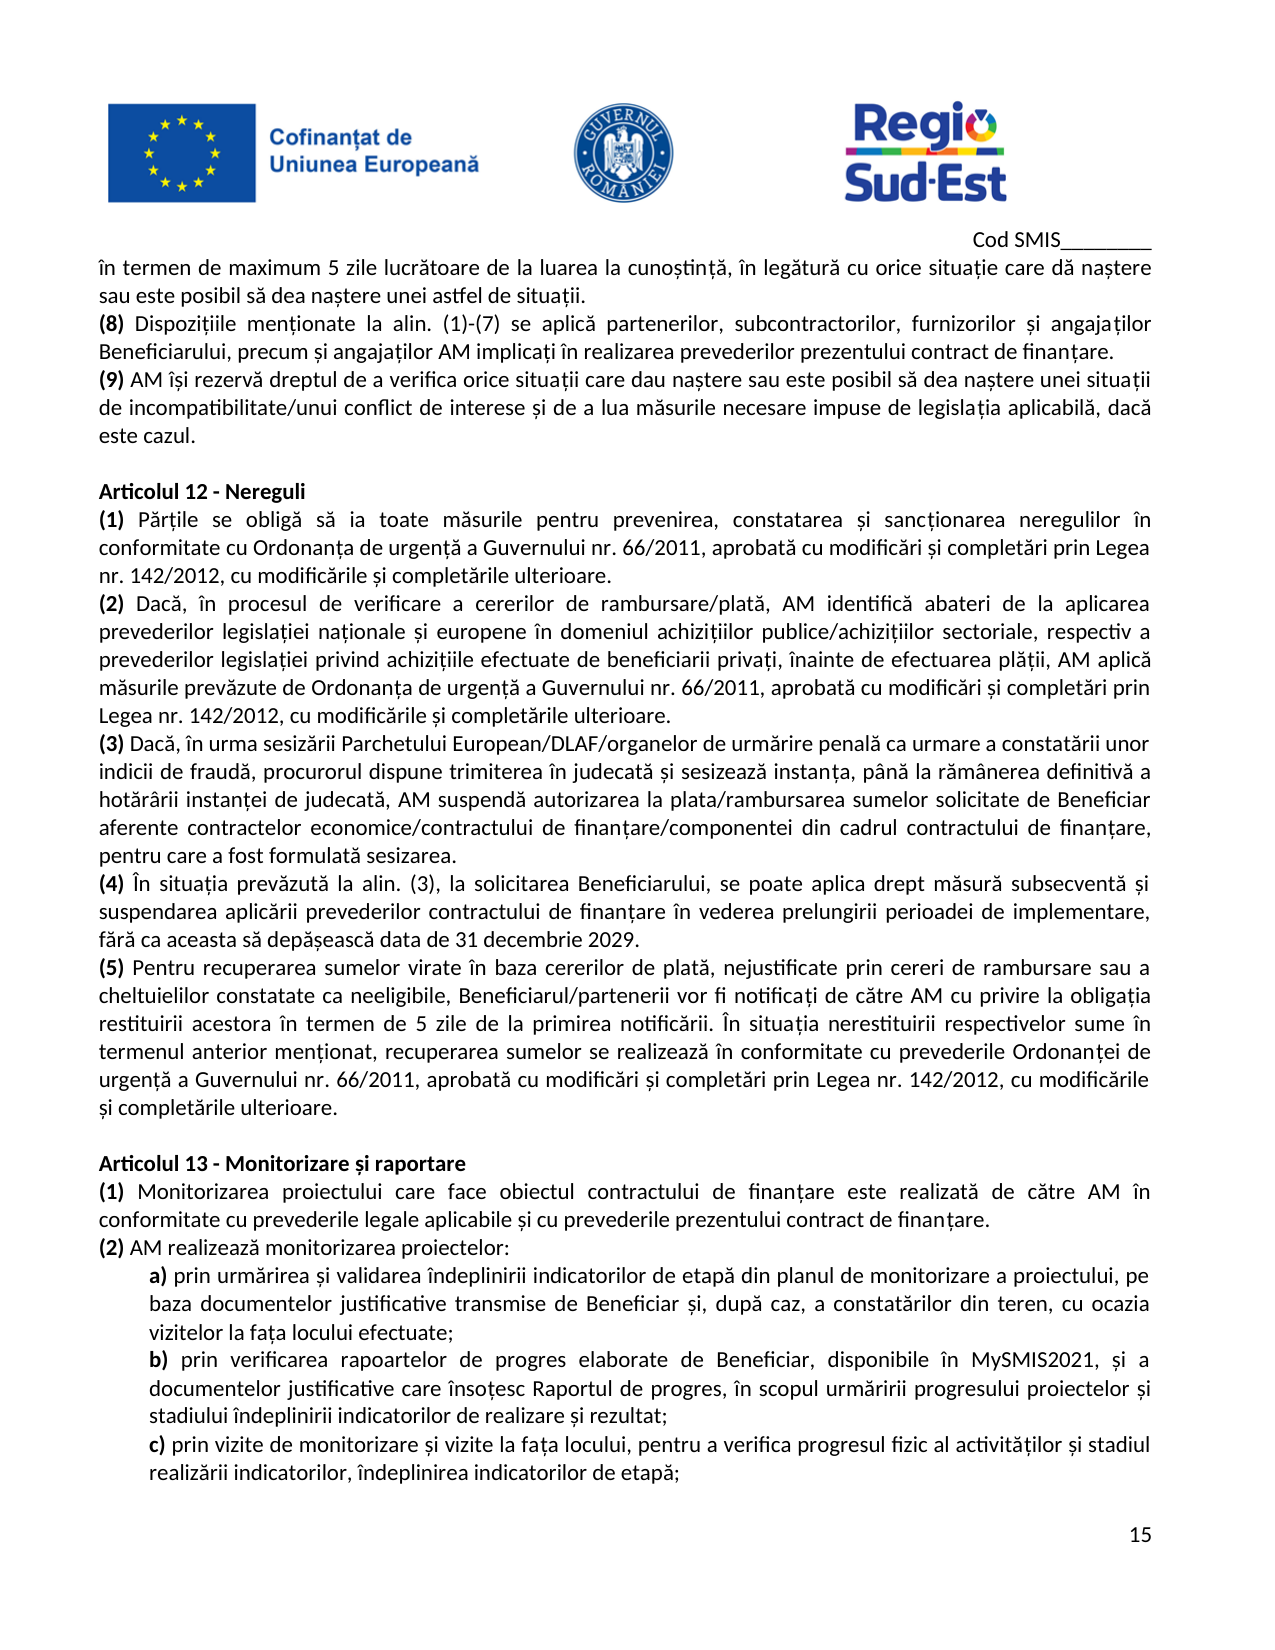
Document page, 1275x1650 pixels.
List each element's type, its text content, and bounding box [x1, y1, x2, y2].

text Articolul 13 - Monitorizare şi raportare [98, 1149, 1152, 1177]
text (1) Monitorizarea proiectului care face obiectul contractului de finanţare este realizată de către AM în conformitate cu prevederile legale aplicabile şi cu prevederile prezentului contract de finanţare. [98, 1177, 1152, 1233]
text (9) AM îşi rezervă dreptul de a verifica orice situaţii care dau naştere sau este posibil să dea naştere unei situaţii de incompatibilitate/unui conflict de interese şi de a lua măsurile necesare impuse de legislaţia aplicabilă, dacă este cazul. [98, 365, 1152, 449]
text a) prin urmărirea şi validarea îndeplinirii indicatorilor de etapă din planul de monitorizare a proiectului, pe baza documentelor justificative transmise de Beneficiar şi, după caz, a constatărilor din teren, cu ocazia vizitelor la faţa locului efectuate; [149, 1262, 1152, 1346]
text b) prin verificarea rapoartelor de progres elaborate de Beneficiar, disponibile în MySMIS2021, şi a documentelor justificative care însoţesc Raportul de progres, în scopul urmăririi progresului proiectelor şi stadiului îndeplinirii indicatorilor de realizare şi rezultat; [149, 1346, 1152, 1430]
text (1) Părţile se obligă să ia toate măsurile pentru prevenirea, constatarea şi sancţionarea neregulilor în conformitate cu Ordonanţa de urgenţă a Guvernului nr. 66/2011, aprobată cu modificări şi completări prin Legea nr. 142/2012, cu modificările şi completările ulterioare. [98, 505, 1152, 589]
text c) prin vizite de monitorizare şi vizite la faţa locului, pentru a verifica progresul fizic al activităţilor şi stadiul realizării indicatorilor, îndeplinirea indicatorilor de etapă; [149, 1430, 1152, 1486]
text (2) AM realizează monitorizarea proiectelor: [98, 1233, 1152, 1262]
text (5) Pentru recuperarea sumelor virate în baza cererilor de plată, nejustificate prin cereri de rambursare sau a cheltuielilor constatate ca neeligibile, Beneficiarul/partenerii vor fi notificaţi de către AM cu privire la obligaţia restituirii acestora în termen de 5 zile de la primirea notificării. În situaţia nerestituirii respectivelor sume în termenul anterior menţionat, recuperarea sumelor se realizează în conformitate cu prevederile Ordonanţei de urgenţă a Guvernului nr. 66/2011, aprobată cu modificări şi completări prin Legea nr. 142/2012, cu modificările şi completările ulterioare. [98, 953, 1152, 1121]
text (2) Dacă, în procesul de verificare a cererilor de rambursare/plată, AM identifică abateri de la aplicarea prevederilor legislaţiei naţionale şi europene în domeniul achiziţiilor publice/achiziţiilor sectoriale, respectiv a prevederilor legislaţiei privind achiziţiile efectuate de beneficiarii privaţi, înainte de efectuarea plăţii, AM aplică măsurile prevăzute de Ordonanţa de urgenţă a Guvernului nr. 66/2011, aprobată cu modificări şi completări prin Legea nr. 142/2012, cu modificările şi completările ulterioare. [98, 589, 1152, 729]
text (4) În situaţia prevăzută la alin. (3), la solicitarea Beneficiarului, se poate aplica drept măsură subsecventă şi suspendarea aplicării prevederilor contractului de finanţare în vederea prelungirii perioadei de implementare, fără ca aceasta să depăşească data de 31 decembrie 2029. [98, 869, 1152, 953]
picture [75, 73, 1040, 225]
text (3) Dacă, în urma sesizării Parchetului European/DLAF/organelor de urmărire penală ca urmare a constatării unor indicii de fraudă, procurorul dispune trimiterea în judecată şi sesizează instanţa, până la rămânerea definitivă a hotărârii instanţei de judecată, AM suspendă autorizarea la plata/rambursarea sumelor solicitate de Beneficiar aferente contractelor economice/contractului de finanţare/componentei din cadrul contractului de finanţare, pentru care a fost formulată sesizarea. [98, 729, 1152, 869]
text Articolul 12 - Nereguli [98, 477, 1152, 505]
text (8) Dispoziţiile menţionate la alin. (1)-(7) se aplică partenerilor, subcontractorilor, furnizorilor şi angajaţilor Beneficiarului, precum şi angajaţilor AM implicaţi în realizarea prevederilor prezentului contract de finanţare. [98, 309, 1152, 365]
